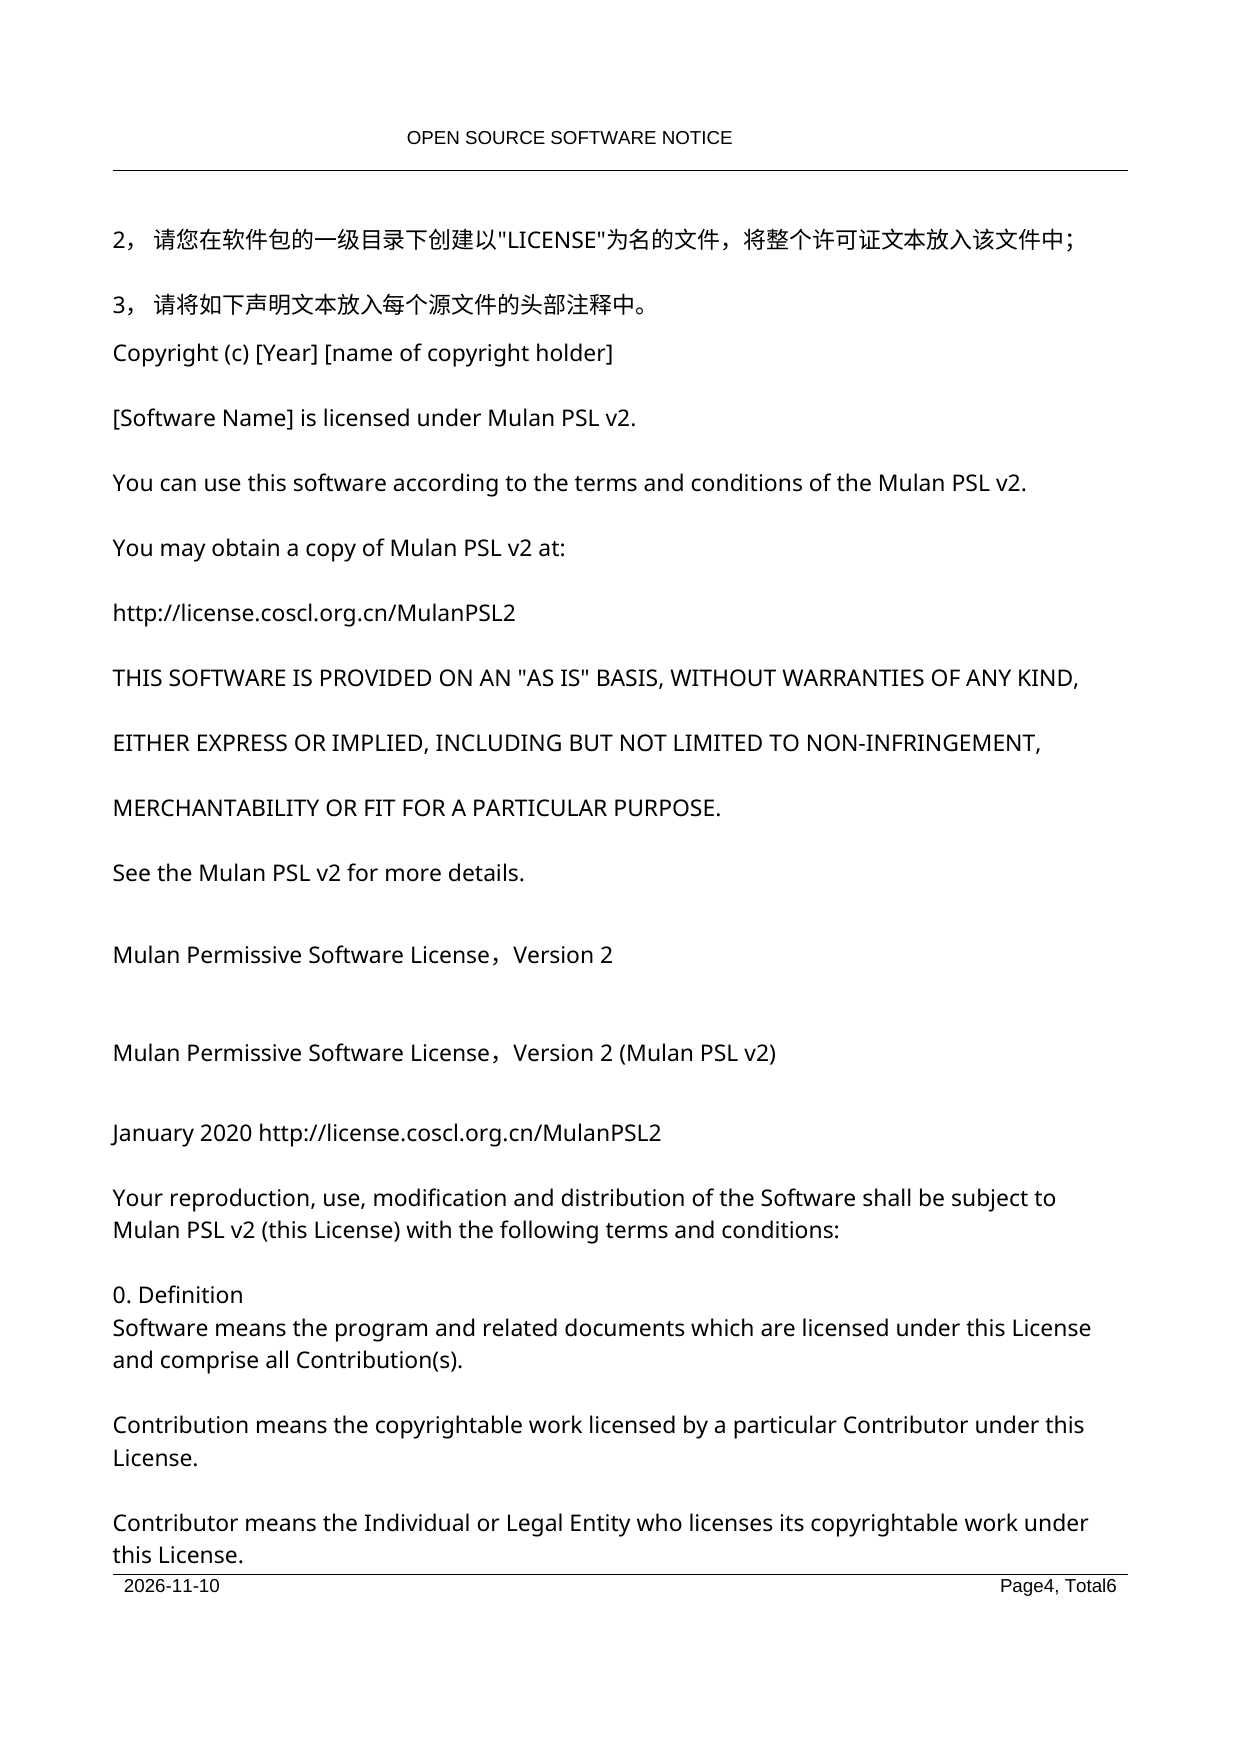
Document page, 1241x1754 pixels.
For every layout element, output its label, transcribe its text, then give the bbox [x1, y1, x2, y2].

text Mulan Permissive Software License，Version 2 [112, 921, 1128, 986]
text Mulan Permissive Software License，Version 2 (Mulan PSL v2) [112, 1019, 1128, 1084]
text You may obtain a copy of Mulan PSL v2 at: [112, 531, 1128, 564]
text Your reproduction, use, modification and distribution of the Software shall be subject to Mulan PSL v2 (this License) with the following terms and conditions: [112, 1181, 1128, 1246]
text 2， 请您在软件包的一级目录下创建以"LICENSE"为名的文件，将整个许可证文本放入该文件中； [112, 206, 1128, 271]
text You can use this software according to the terms and conditions of the Mulan PSL v2. [112, 466, 1128, 499]
text 3， 请将如下声明文本放入每个源文件的头部注释中。 [112, 271, 1128, 336]
text Contribution means the copyrightable work licensed by a particular Contributor under this License. [112, 1409, 1128, 1474]
text THIS SOFTWARE IS PROVIDED ON AN "AS IS" BASIS, WITHOUT WARRANTIES OF ANY KIND, [112, 661, 1128, 694]
text Copyright (c) [Year] [name of copyright holder] [112, 336, 1128, 369]
text EITHER EXPRESS OR IMPLIED, INCLUDING BUT NOT LIMITED TO NON-INFRINGEMENT, [112, 726, 1128, 759]
text January 2020 http://license.coscl.org.cn/MulanPSL2 [112, 1116, 1128, 1149]
text Software means the program and related documents which are licensed under this License and comprise all Contribution(s). [112, 1311, 1128, 1376]
text 0. Definition [112, 1279, 1128, 1311]
text MERCHANTABILITY OR FIT FOR A PARTICULAR PURPOSE. [112, 791, 1128, 824]
text [Software Name] is licensed under Mulan PSL v2. [112, 401, 1128, 434]
text http://license.coscl.org.cn/MulanPSL2 [112, 596, 1128, 629]
text See the Mulan PSL v2 for more details. [112, 856, 1128, 889]
text Contributor means the Individual or Legal Entity who licenses its copyrightable work under this License. [112, 1506, 1128, 1571]
